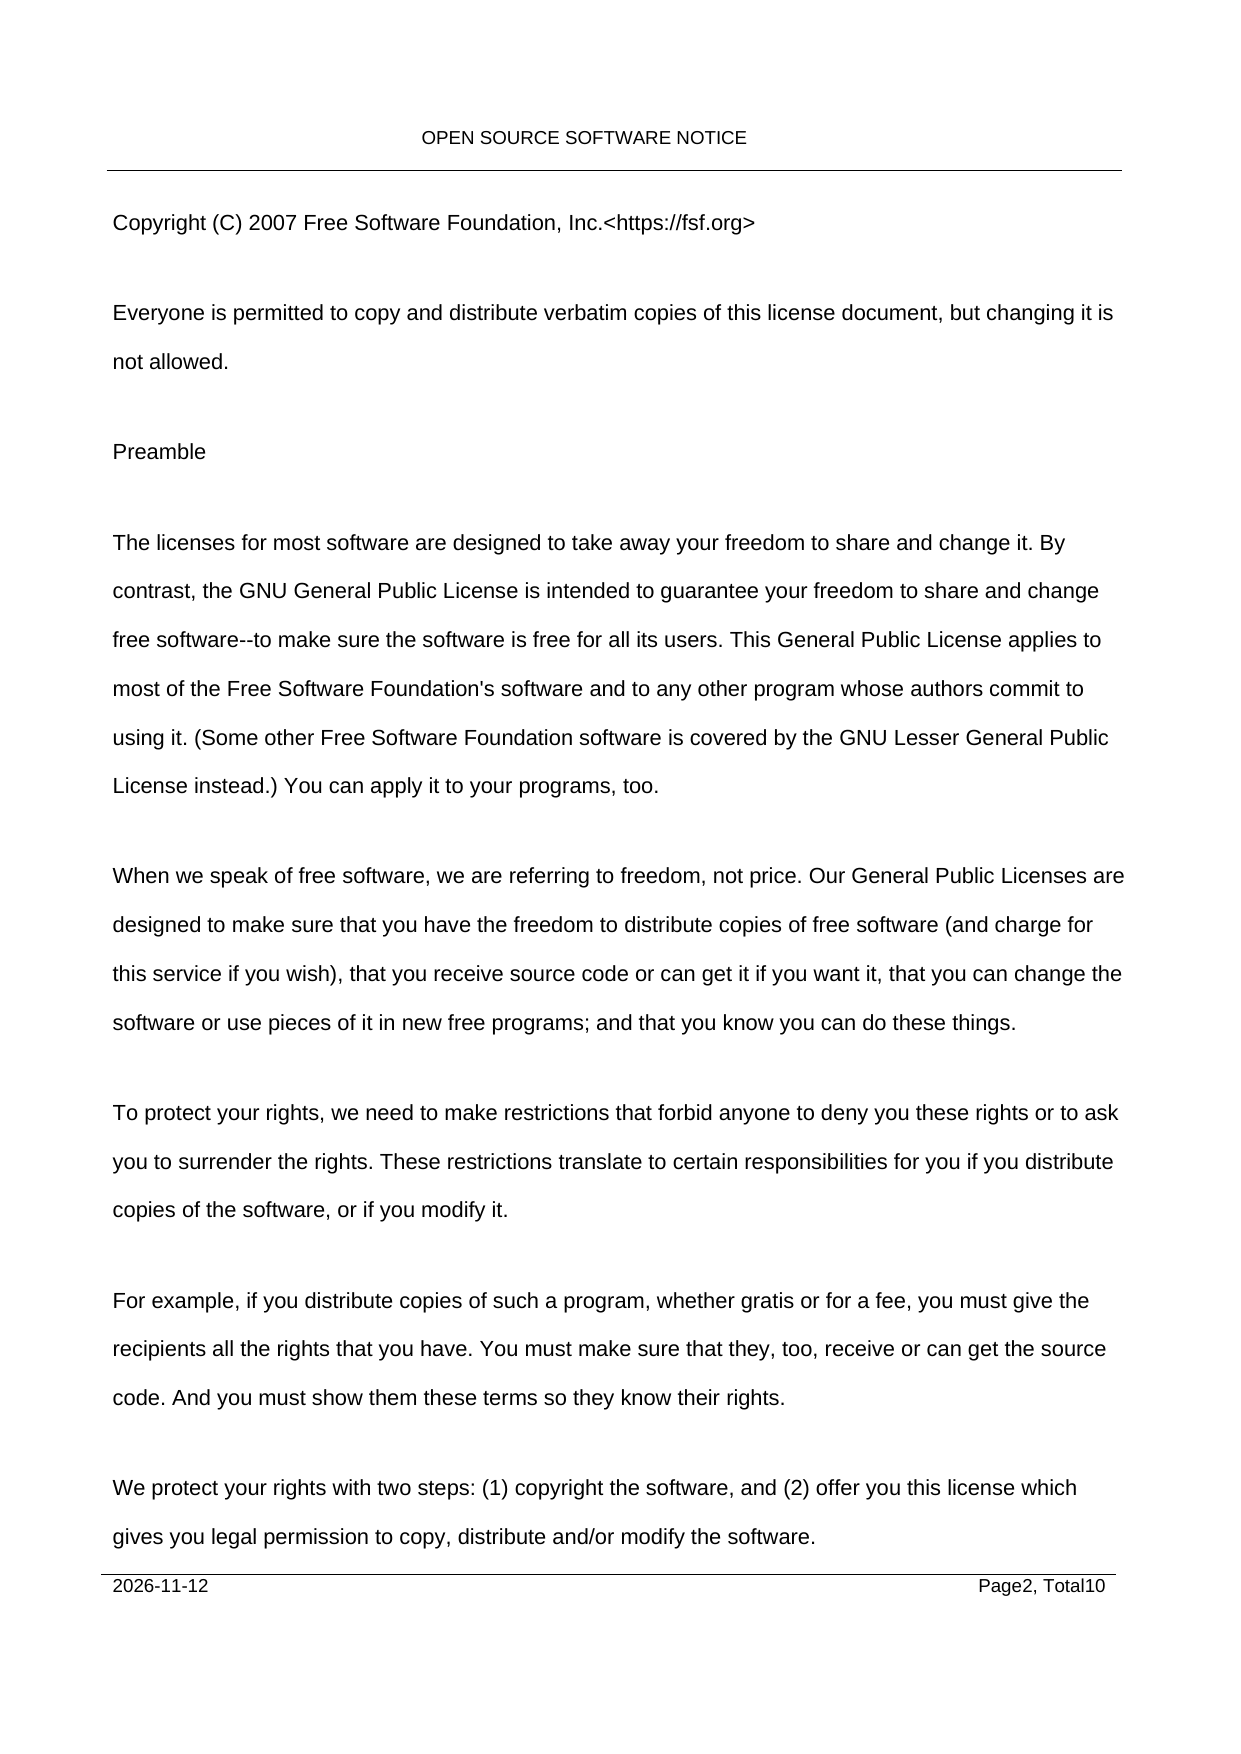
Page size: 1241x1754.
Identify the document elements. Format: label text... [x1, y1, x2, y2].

text When we speak of free software, we are referring to freedom, not price. Our General Public Licenses are designed to make sure that you have the freedom to distribute copies of free software (and charge for this service if you wish), that you receive source code or can get it if you want it, that you can change the software or use pieces of it in new free programs; and that you know you can do these things. [112, 860, 1128, 1038]
text Preamble [112, 436, 1128, 468]
text We protect your rights with two steps: (1) copyright the software, and (2) offer you this license which gives you legal permission to copy, distribute and/or modify the software. [112, 1472, 1128, 1553]
text Everyone is permitted to copy and distribute verbatim copies of this license document, but changing it is not allowed. [112, 297, 1128, 378]
text For example, if you distribute copies of such a program, whether gratis or for a fee, you must give the recipients all the rights that you have. You must make sure that they, too, receive or can get the source code. And you must show them these terms so they know their rights. [112, 1284, 1128, 1414]
text The licenses for most software are designed to take away your freedom to share and change it. By contrast, the GNU General Public License is intended to guarantee your freedom to share and change free software--to make sure the software is free for all its users. This General Public License applies to most of the Free Software Foundation's software and to any other program whose authors commit to using it. (Some other Free Software Foundation software is covered by the GNU Lesser General Public License instead.) You can apply it to your programs, too. [112, 526, 1128, 802]
text To protect your rights, we need to make restrictions that forbid anyone to deny you these rights or to ask you to surrender the rights. These restrictions translate to certain responsibilities for you if you distribute copies of the software, or if you modify it. [112, 1096, 1128, 1226]
text Copyright (C) 2007 Free Software Foundation, Inc.<https://fsf.org> [112, 206, 1128, 239]
